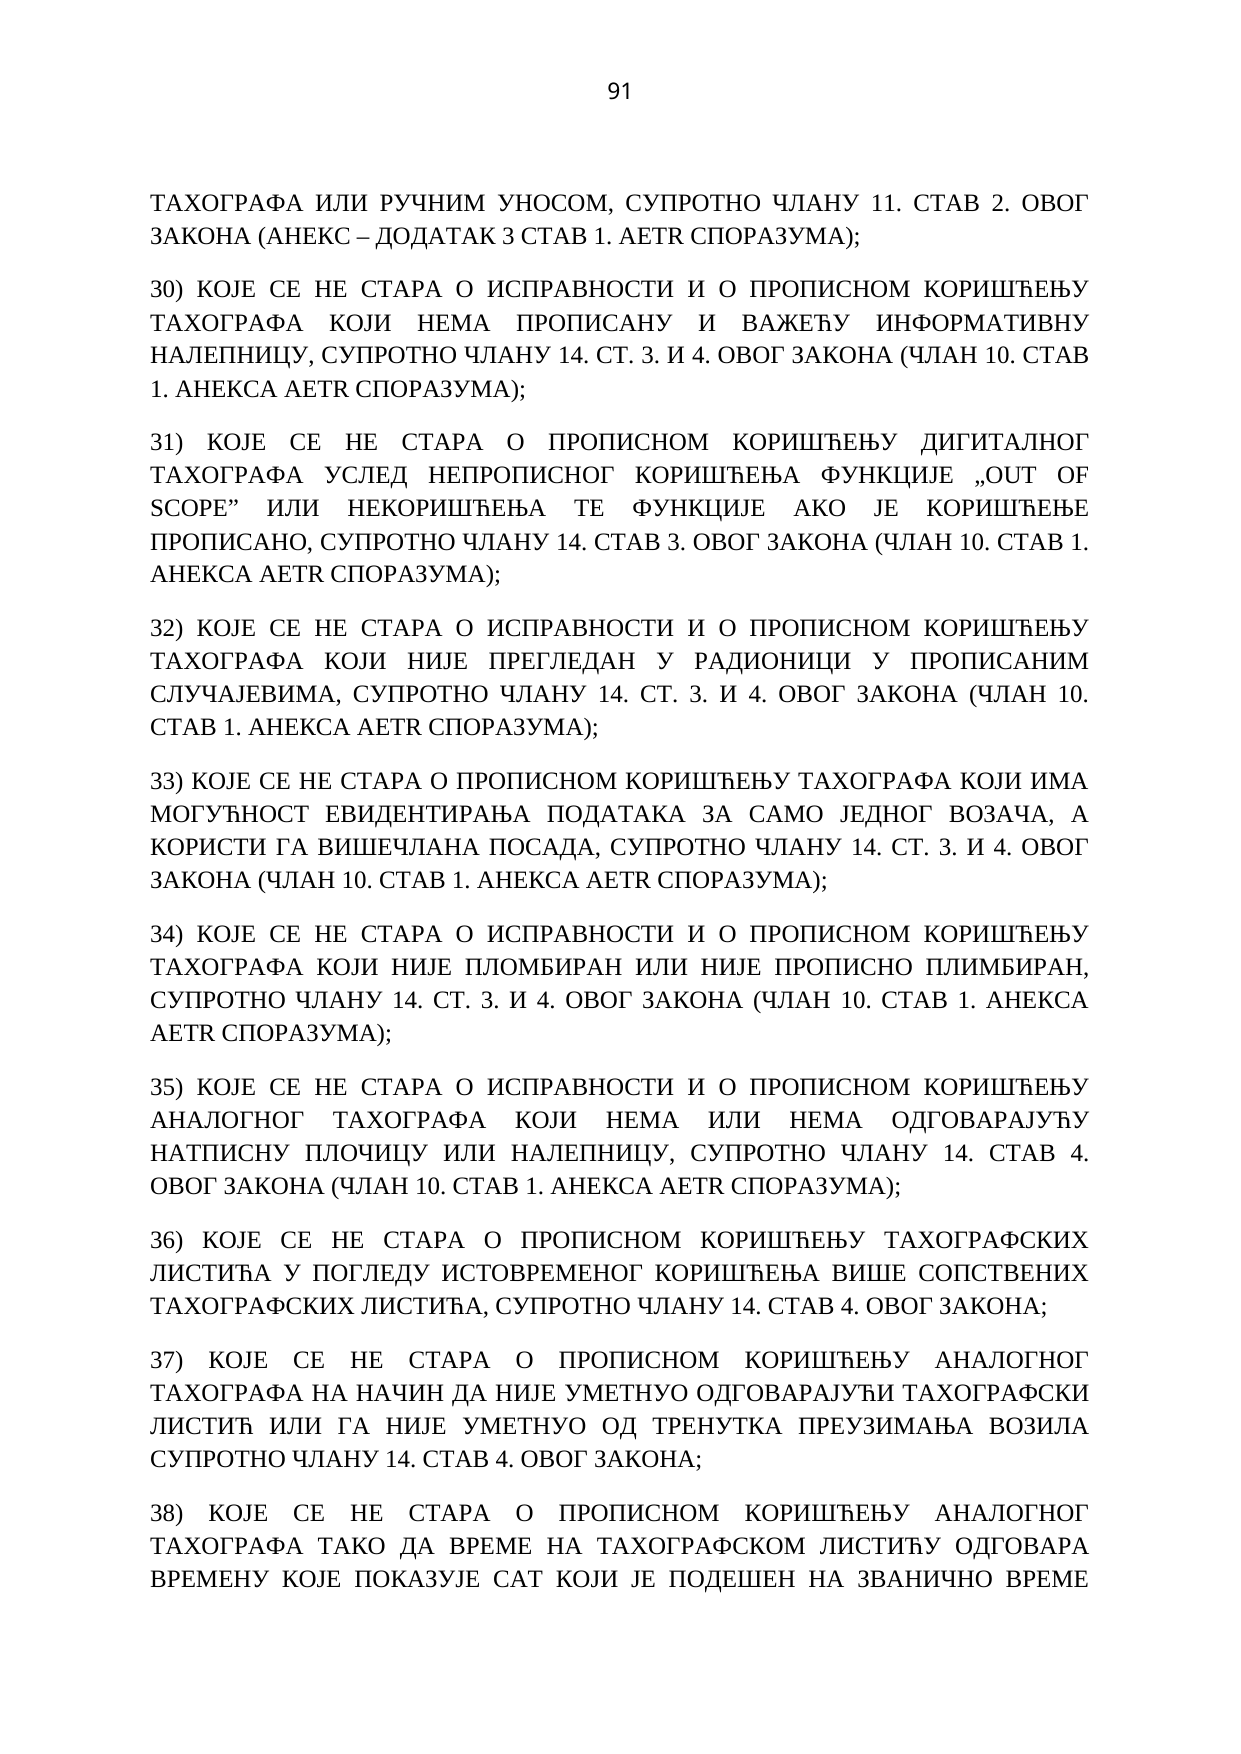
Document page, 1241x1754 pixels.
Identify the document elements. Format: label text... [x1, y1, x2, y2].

text 32) КОЈЕ СЕ НЕ СТАРА О ИСПРАВНОСТИ И О ПРОПИСНОМ КОРИШЋЕЊУ ТАХОГРАФА КОЈИ НИЈЕ ПРЕГЛЕДАН У РАДИОНИЦИ У ПРОПИСАНИМ СЛУЧАЈЕВИМА, СУПРОТНО ЧЛАНУ 14. СТ. 3. И 4. ОВОГ ЗАКОНА (ЧЛАН 10. СТАВ 1. АНЕКСА AETR СПОРАЗУМА); [150, 613, 1090, 741]
text 36) КОЈЕ СЕ НЕ СТАРА О ПРОПИСНОМ КОРИШЋЕЊУ ТАХОГРАФСКИХ ЛИСТИЋА У ПОГЛЕДУ ИСТОВРЕМЕНОГ КОРИШЋЕЊА ВИШЕ СОПСТВЕНИХ ТАХОГРАФСКИХ ЛИСТИЋА, СУПРОТНО ЧЛАНУ 14. СТАВ 4. ОВОГ ЗАКОНА; [150, 1225, 1090, 1320]
text 30) КОЈЕ СЕ НЕ СТАРА О ИСПРАВНОСТИ И О ПРОПИСНОМ КОРИШЋЕЊУ ТАХОГРАФА КОЈИ НЕМА ПРОПИСАНУ И ВАЖЕЋУ ИНФОРМАТИВНУ НАЛЕПНИЦУ, СУПРОТНО ЧЛАНУ 14. СТ. 3. И 4. ОВОГ ЗАКОНА (ЧЛАН 10. СТАВ 1. АНЕКСА AETR СПОРАЗУМА); [150, 274, 1090, 402]
text 31) КОЈЕ СЕ НЕ СТАРА О ПРОПИСНОМ КОРИШЋЕЊУ ДИГИТАЛНОГ ТАХОГРАФА УСЛЕД НЕПРОПИСНОГ КОРИШЋЕЊА ФУНКЦИЈЕ „ОUT OF SCOPEˮ ИЛИ НЕКОРИШЋЕЊА ТЕ ФУНКЦИЈЕ АКО ЈЕ КОРИШЋЕЊЕ ПРОПИСАНО, СУПРОТНО ЧЛАНУ 14. СТАВ 3. ОВОГ ЗАКОНА (ЧЛАН 10. СТАВ 1. АНЕКСА AETR СПОРАЗУМА); [150, 427, 1090, 588]
text 37) КОЈЕ СЕ НЕ СТАРА О ПРОПИСНОМ КОРИШЋЕЊУ АНАЛОГНОГ ТАХОГРАФА НА НАЧИН ДА НИЈЕ УМЕТНУО ОДГОВАРАЈУЋИ ТАХОГРАФСКИ ЛИСТИЋ ИЛИ ГА НИЈЕ УМЕТНУО ОД ТРЕНУТКА ПРЕУЗИМАЊА ВОЗИЛА СУПРОТНО ЧЛАНУ 14. СТАВ 4. ОВОГ ЗАКОНА; [150, 1345, 1090, 1473]
text 33) КОЈЕ СЕ НЕ СТАРА О ПРОПИСНОМ КОРИШЋЕЊУ ТАХОГРАФА КОЈИ ИМА МОГУЋНОСТ ЕВИДЕНТИРАЊА ПОДАТАКА ЗА САМО ЈЕДНОГ ВОЗАЧА, А КОРИСТИ ГА ВИШЕЧЛАНА ПОСАДА, СУПРОТНО ЧЛАНУ 14. СТ. 3. И 4. ОВОГ ЗАКОНА (ЧЛАН 10. СТАВ 1. АНЕКСА AETR СПОРАЗУМА); [150, 766, 1090, 894]
text 34) КОЈЕ СЕ НЕ СТАРА О ИСПРАВНОСТИ И О ПРОПИСНОМ КОРИШЋЕЊУ ТАХОГРАФА КОЈИ НИЈЕ ПЛОМБИРАН ИЛИ НИЈЕ ПРОПИСНО ПЛИМБИРАН, СУПРОТНО ЧЛАНУ 14. СТ. 3. И 4. ОВОГ ЗАКОНА (ЧЛАН 10. СТАВ 1. АНЕКСА AETR СПОРАЗУМА); [150, 919, 1090, 1047]
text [150, 1498, 1090, 1593]
text 35) КОЈЕ СЕ НЕ СТАРА О ИСПРАВНОСТИ И О ПРОПИСНОМ КОРИШЋЕЊУ АНАЛОГНОГ ТАХОГРАФА КОЈИ НЕМА ИЛИ НЕМА ОДГОВАРАЈУЋУ НАТПИСНУ ПЛОЧИЦУ ИЛИ НАЛЕПНИЦУ, СУПРОТНО ЧЛАНУ 14. СТАВ 4. ОВОГ ЗАКОНА (ЧЛАН 10. СТАВ 1. АНЕКСА AETR СПОРАЗУМА); [150, 1072, 1090, 1200]
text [150, 188, 1090, 249]
